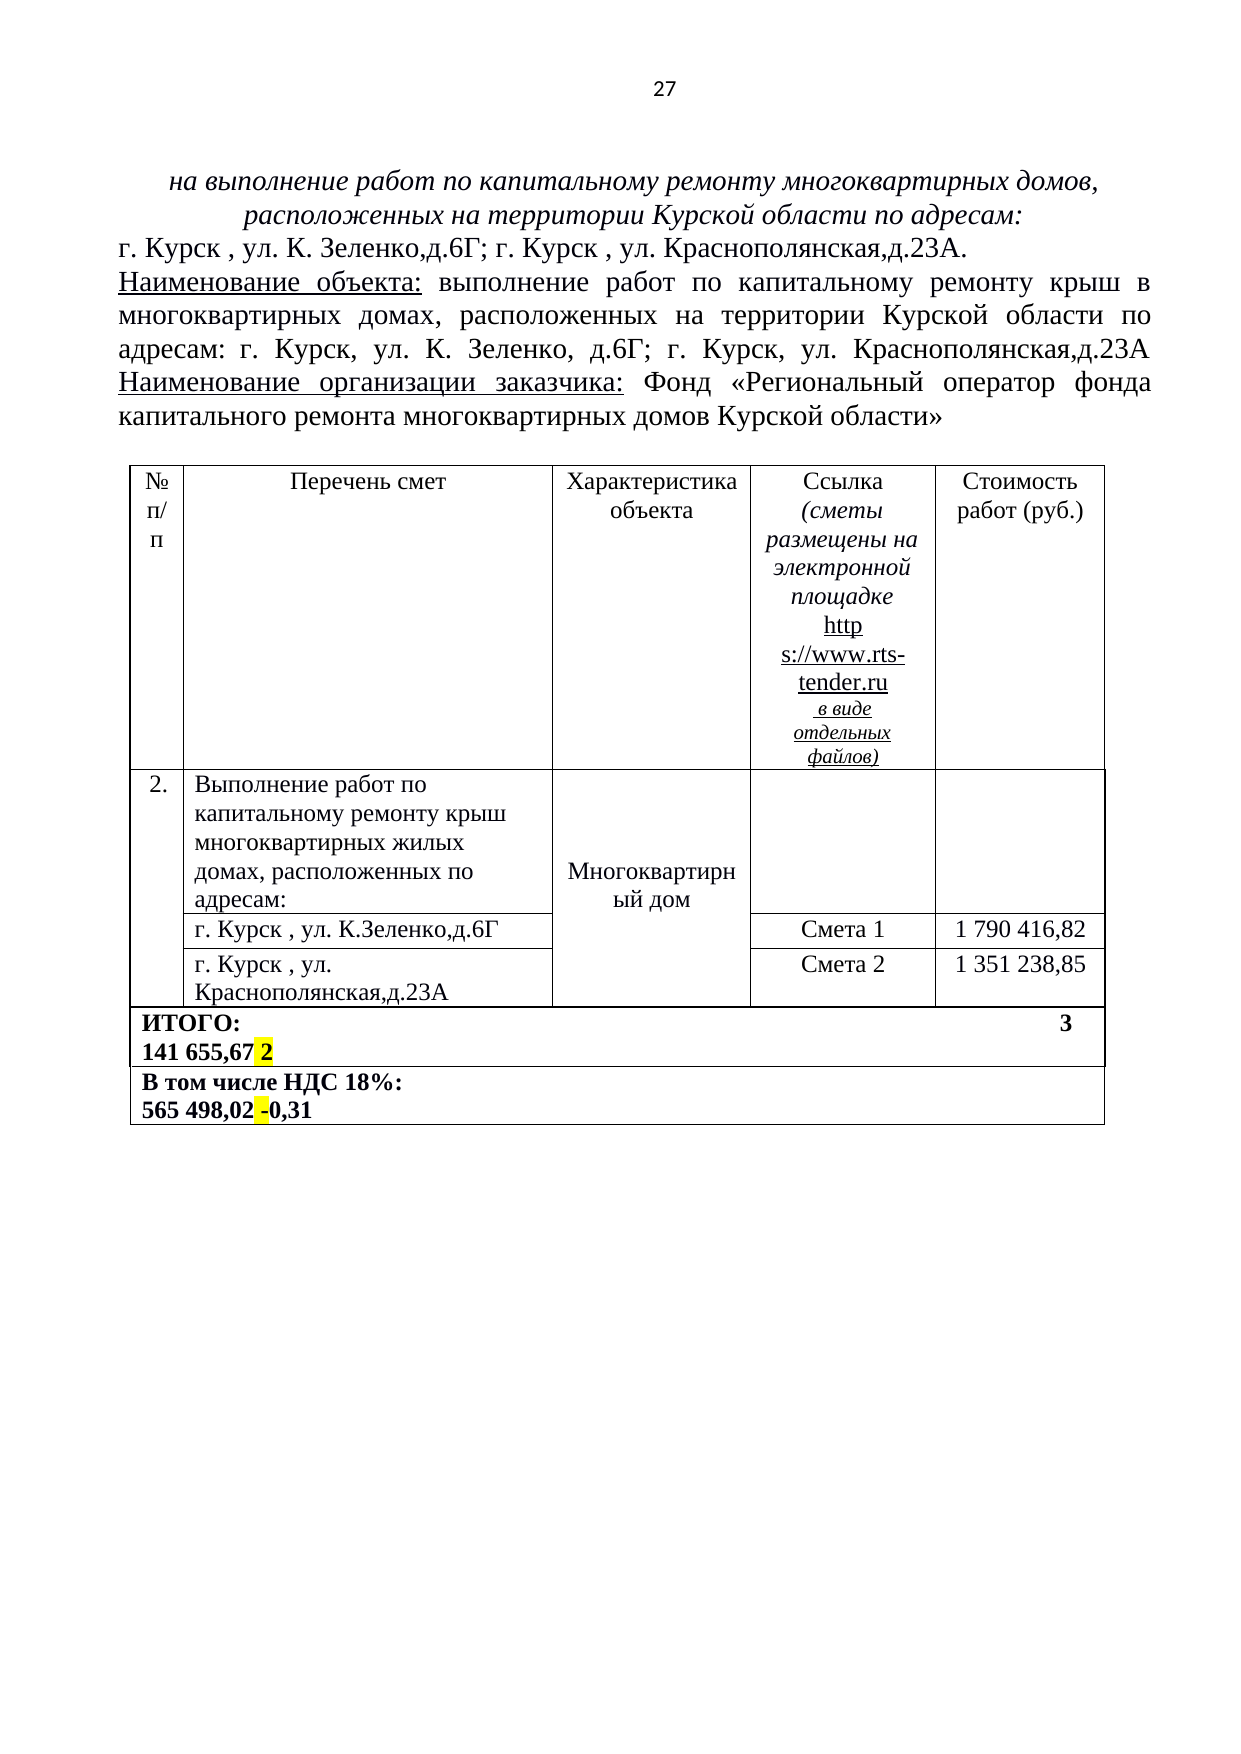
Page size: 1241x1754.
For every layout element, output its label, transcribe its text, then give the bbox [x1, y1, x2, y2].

table_cell [936, 770, 1104, 913]
text на выполнение работ по капитальному ремонту многоквартирных домов, расположенных на территории Курской области по адресам: [118, 163, 1152, 230]
table_header Ссылка (сметы размещены на электронной площадке https://www.rts-tender.ru в виде отдельных файлов) [751, 466, 935, 768]
table_header Перечень смет [184, 466, 552, 768]
table_cell Смета 1 [751, 914, 935, 948]
table_cell Смета 2 [751, 949, 935, 1006]
table_header Стоимость работ (руб.) [936, 466, 1104, 768]
table_header Характеристика объекта [553, 466, 750, 768]
text г. Курск , ул. К. Зеленко,д.6Г; г. Курск , ул. Краснополянская,д.23А. [118, 230, 1152, 264]
table_cell ИТОГО: 3 141 655,67 [131, 1008, 1104, 1066]
text Наименование объекта: выполнение работ по капитальному ремонту крыш в многоквартирных домах, расположенных на территории Курской области по адресам: г. Курск, ул. К. Зеленко, д.6Г; г. Курск, ул. Краснополянская,д.23А Наименование организации заказчика: Фонд «Региональный оператор фонда капитального ремонта многоквартирных домов Курской области» [118, 264, 1152, 432]
table_cell 1 351 238,85 [936, 949, 1104, 1006]
table_cell г. Курск , ул. Краснополянская,д.23А [184, 949, 552, 1006]
table_cell Многоквартирный дом [553, 770, 750, 1006]
table_cell В том числе НДС 18%: 565 498,02 [131, 1067, 1104, 1124]
table_cell Выполнение работ по капитальному ремонту крыш многоквартирных жилых домах, расположенных по адресам: [184, 770, 552, 913]
table_cell 2. [131, 770, 183, 1006]
table_header № п/п [131, 466, 183, 768]
table_cell 1 790 416,82 [936, 914, 1104, 948]
table_cell [751, 770, 935, 913]
table_cell г. Курск , ул. К.Зеленко,д.6Г [184, 914, 552, 948]
